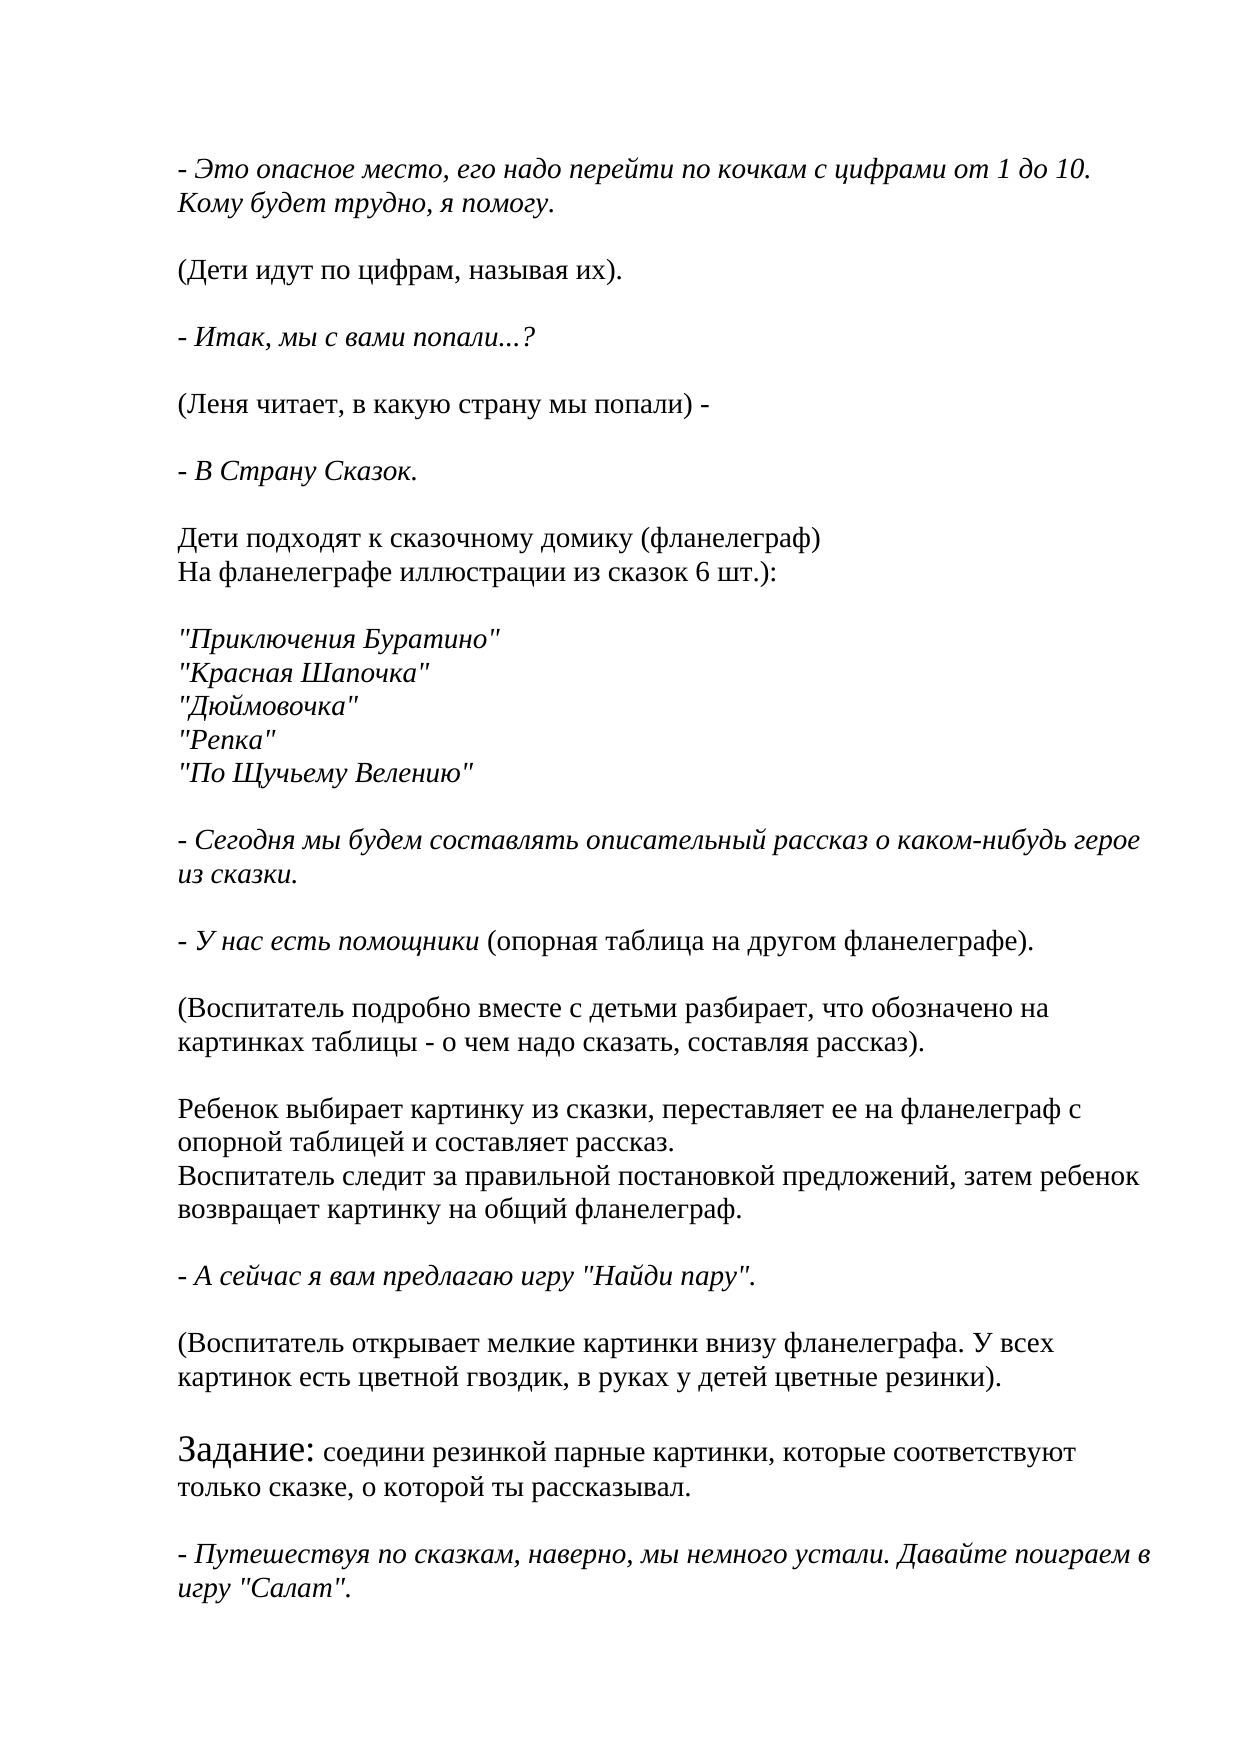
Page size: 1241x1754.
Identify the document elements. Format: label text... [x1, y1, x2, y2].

text (Дети идут по цифрам, называя их). [177, 252, 1152, 286]
text Ребенок выбирает картинку из сказки, переставляет ее на фланелеграф с опорной таблицей и составляет рассказ. [177, 1091, 1152, 1158]
text Дети подходят к сказочному домику (фланелеграф) [177, 521, 1152, 554]
text На фланелеграфе иллюстрации из сказок 6 шт.): [177, 554, 1152, 588]
text "Репка" [177, 722, 1152, 755]
text Воспитатель следит за правильной постановкой предложений, затем ребенок возвращает картинку на общий фланелеграф. [177, 1158, 1152, 1225]
text - Путешествуя по сказкам, наверно, мы немного устали. Давайте поиграем в игру "Салат". [177, 1536, 1152, 1603]
text "По Щучьему Велению" [177, 755, 1152, 789]
text - А сейчас я вам предлагаю игру "Найди пару". [177, 1258, 1152, 1292]
text (Воспитатель подробно вместе с детьми разбирает, что обозначено на картинках таблицы - о чем надо сказать, составляя рассказ). [177, 990, 1152, 1057]
text "Приключения Буратино" [177, 621, 1152, 655]
text - Это опасное место, его надо перейти по кочкам с цифрами от 1 до 10. Кому будет трудно, я помогу. [177, 152, 1152, 219]
text (Леня читает, в какую страну мы попали) - [177, 386, 1152, 420]
text "Красная Шапочка" [177, 655, 1152, 688]
text - У нас есть помощники (опорная таблица на другом фланелеграфе). [177, 923, 1152, 957]
text - Сегодня мы будем составлять описательный рассказ о каком-нибудь герое из сказки. [177, 822, 1152, 889]
text - Итак, мы с вами попали...? [177, 319, 1152, 353]
text "Дюймовочка" [177, 688, 1152, 722]
text - В Страну Сказок. [177, 453, 1152, 487]
text Задание: соедини резинкой парные картинки, которые соответствуют только сказке, о которой ты рассказывал. [177, 1426, 1152, 1503]
text (Воспитатель открывает мелкие картинки внизу фланелеграфа. У всех картинок есть цветной гвоздик, в руках у детей цветные резинки). [177, 1326, 1152, 1393]
